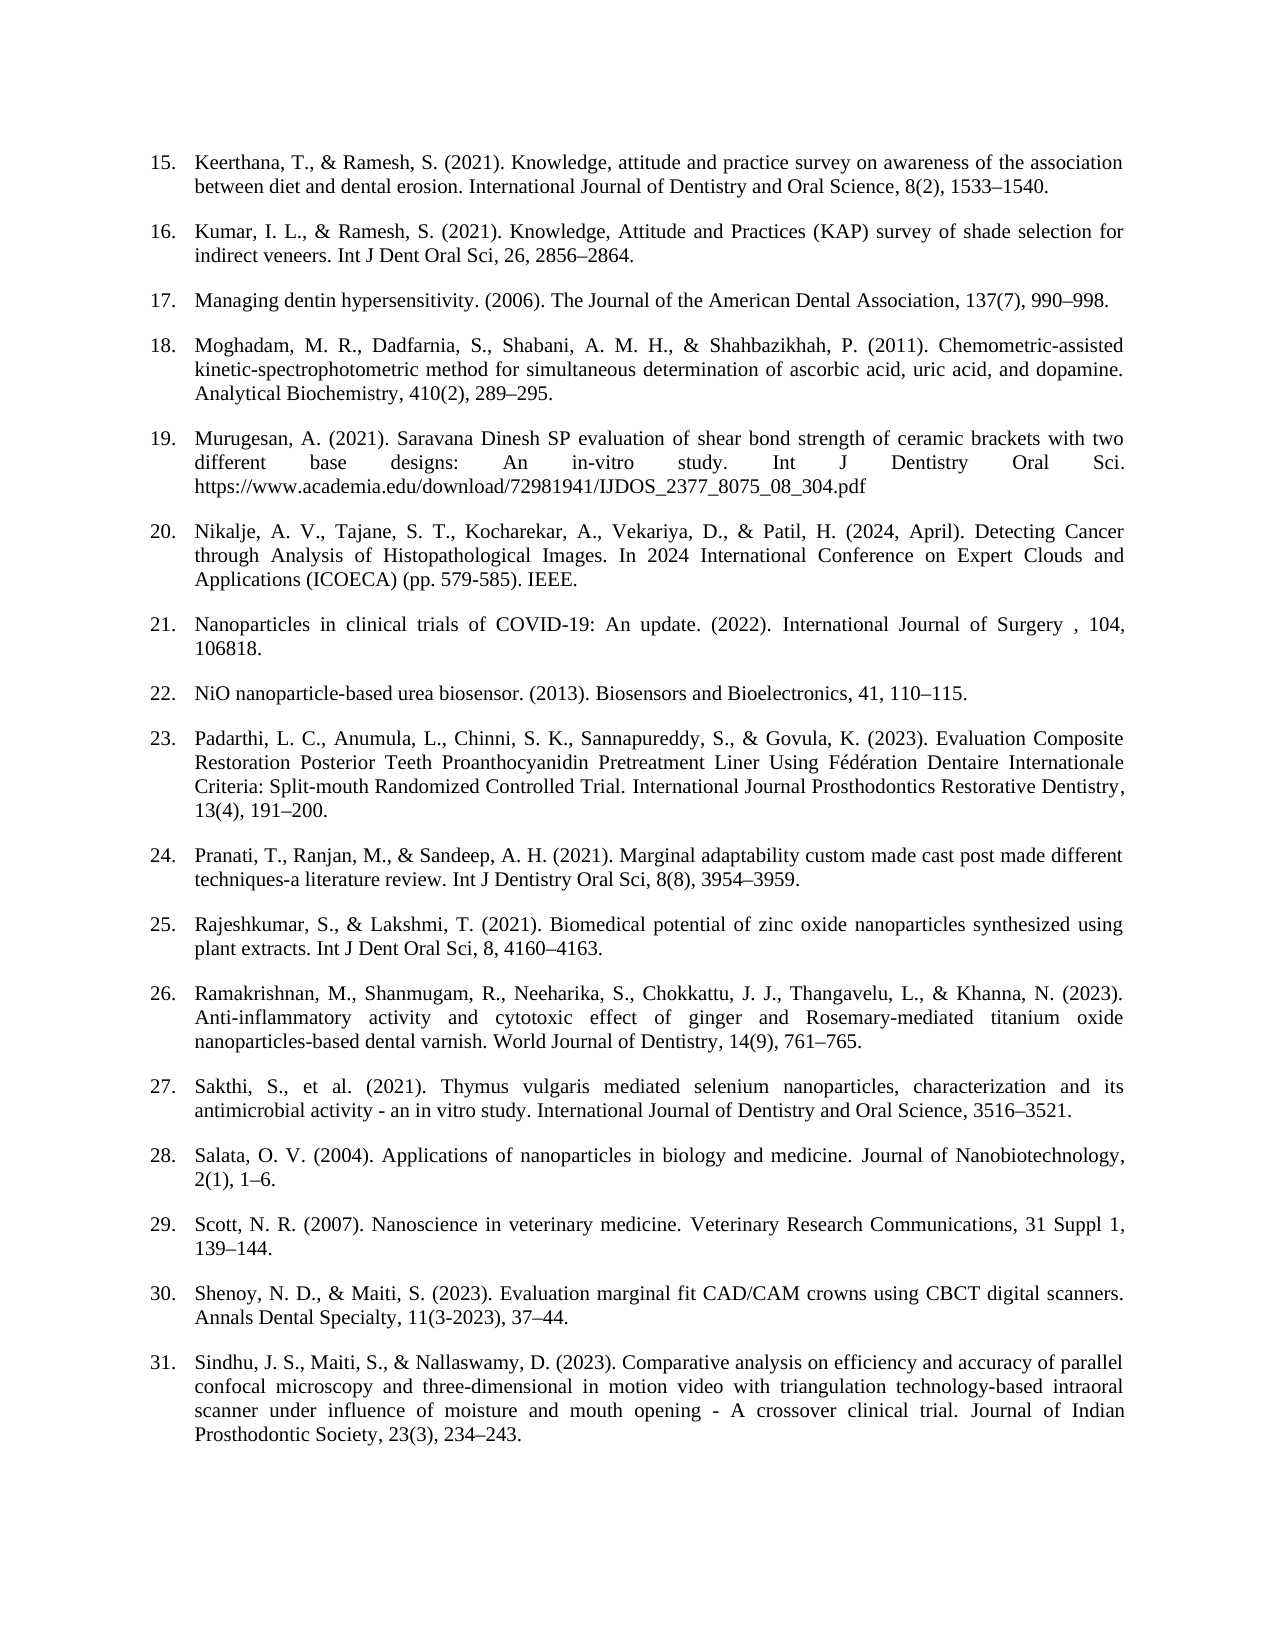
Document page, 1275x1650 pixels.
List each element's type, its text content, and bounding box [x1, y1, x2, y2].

text Sindhu, J. S., Maiti, S., & Nallaswamy, D. (2023). Comparative analysis on efficiency and accuracy of parallel confocal microscopy and three-dimensional in motion video with triangulation technology-based intraoral scanner under influence of moisture and mouth opening - A crossover clinical trial. Journal of Indian Prosthodontic Society, 23(3), 234–243. [150, 1349, 1125, 1446]
text Ramakrishnan, M., Shanmugam, R., Neeharika, S., Chokkattu, J. J., Thangavelu, L., & Khanna, N. (2023). Anti-inflammatory activity and cytotoxic effect of ginger and Rosemary-mediated titanium oxide nanoparticles-based dental varnish. World Journal of Dentistry, 14(9), 761–765. [150, 981, 1125, 1053]
text NiO nanoparticle-based urea biosensor. (2013). Biosensors and Bioelectronics, 41, 110–115. [150, 681, 1125, 705]
text Nanoparticles in clinical trials of COVID-19: An update. (2022). International Journal of Surgery , 104, 106818. [150, 612, 1125, 660]
text Keerthana, T., & Ramesh, S. (2021). Knowledge, attitude and practice survey on awareness of the association between diet and dental erosion. International Journal of Dentistry and Oral Science, 8(2), 1533–1540. [150, 150, 1125, 198]
text Rajeshkumar, S., & Lakshmi, T. (2021). Biomedical potential of zinc oxide nanoparticles synthesized using plant extracts. Int J Dent Oral Sci, 8, 4160–4163. [150, 912, 1125, 960]
text Shenoy, N. D., & Maiti, S. (2023). Evaluation marginal fit CAD/CAM crowns using CBCT digital scanners. Annals Dental Specialty, 11(3-2023), 37–44. [150, 1281, 1125, 1329]
text Padarthi, L. C., Anumula, L., Chinni, S. K., Sannapureddy, S., & Govula, K. (2023). Evaluation Composite Restoration Posterior Teeth Proanthocyanidin Pretreatment Liner Using Fédération Dentaire Internationale Criteria: Split-mouth Randomized Controlled Trial. International Journal Prosthodontics Restorative Dentistry, 13(4), 191–200. [150, 726, 1125, 822]
text Nikalje, A. V., Tajane, S. T., Kocharekar, A., Vekariya, D., & Patil, H. (2024, April). Detecting Cancer through Analysis of Histopathological Images. In 2024 International Conference on Expert Clouds and Applications (ICOECA) (pp. 579-585). IEEE. [150, 519, 1125, 591]
text Salata, O. V. (2004). Applications of nanoparticles in biology and medicine. Journal of Nanobiotechnology, 2(1), 1–6. [150, 1143, 1125, 1191]
text Kumar, I. L., & Ramesh, S. (2021). Knowledge, Attitude and Practices (KAP) survey of shade selection for indirect veneers. Int J Dent Oral Sci, 26, 2856–2864. [150, 219, 1125, 267]
text Managing dentin hypersensitivity. (2006). The Journal of the American Dental Association, 137(7), 990–998. [150, 288, 1125, 312]
text Moghadam, M. R., Dadfarnia, S., Shabani, A. M. H., & Shahbazikhah, P. (2011). Chemometric-assisted kinetic-spectrophotometric method for simultaneous determination of ascorbic acid, uric acid, and dopamine. Analytical Biochemistry, 410(2), 289–295. [150, 333, 1125, 405]
text Pranati, T., Ranjan, M., & Sandeep, A. H. (2021). Marginal adaptability custom made cast post made different techniques-a literature review. Int J Dentistry Oral Sci, 8(8), 3954–3959. [150, 843, 1125, 891]
text Murugesan, A. (2021). Saravana Dinesh SP evaluation of shear bond strength of ceramic brackets with two different base designs: An in-vitro study. Int J Dentistry Oral Sci. https://www.academia.edu/download/72981941/IJDOS_2377_8075_08_304.pdf [150, 426, 1125, 498]
text Sakthi, S., et al. (2021). Thymus vulgaris mediated selenium nanoparticles, characterization and its antimicrobial activity - an in vitro study. International Journal of Dentistry and Oral Science, 3516–3521. [150, 1074, 1125, 1122]
text Scott, N. R. (2007). Nanoscience in veterinary medicine. Veterinary Research Communications, 31 Suppl 1, 139–144. [150, 1212, 1125, 1260]
